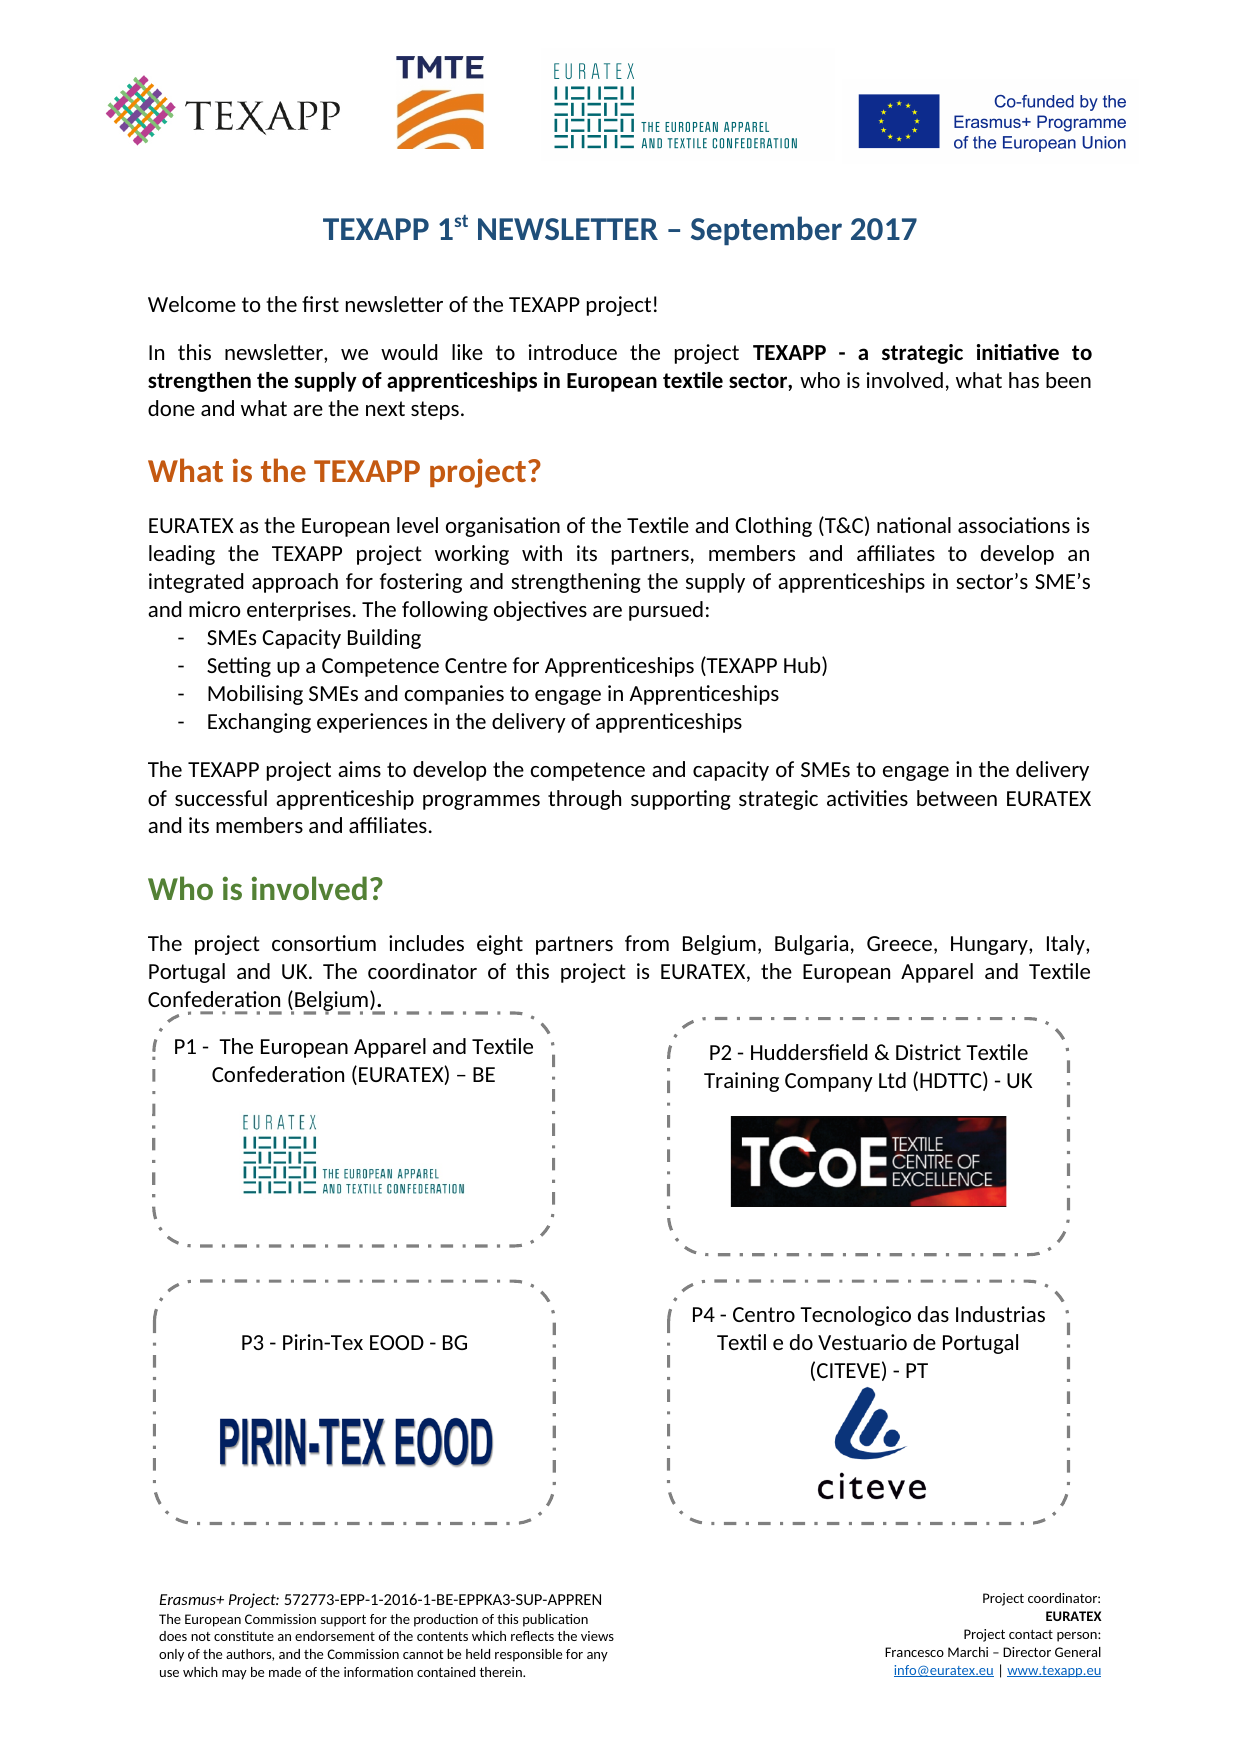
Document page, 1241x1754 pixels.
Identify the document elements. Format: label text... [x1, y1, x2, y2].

list SMEs Capacity Building [177, 623, 1093, 651]
list Setting up a Competence Centre for Apprenticeships (TEXAPP Hub) [177, 651, 1093, 679]
picture [842, 79, 1139, 164]
picture [730, 1116, 1007, 1207]
list Exchanging experiences in the delivery of apprenticeships [177, 707, 1093, 735]
text What is the TEXAPP project? [148, 450, 1093, 491]
text Who is involved? [148, 868, 1093, 908]
picture [396, 56, 484, 149]
picture [540, 48, 835, 161]
picture [807, 1384, 936, 1505]
picture [79, 56, 364, 160]
picture [210, 1413, 499, 1471]
text EURATEX as the European level organisation of the Textile and Clothing (T&C) national associations is leading the TEXAPP project working with its partners, members and affiliates to develop an integrated approach for fostering and strengthening the supply of apprenticeships in sector’s SME’s and micro enterprises. The following objectives are pursued: [148, 511, 1093, 623]
text In this newsletter, we would like to introduce the project TEXAPP - a strategic initiative to strengthen the supply of apprenticeships in European textile sector, who is involved, what has been done and what are the next steps. [148, 338, 1093, 422]
picture [239, 1111, 469, 1200]
text Welcome to the first newsletter of the TEXAPP project! [148, 290, 1093, 318]
text The project consortium includes eight partners from Belgium, Bulgaria, Greece, Hungary, Italy, Portugal and UK. The coordinator of this project is EURATEX, the European Apparel and Textile Confederation (Belgium). [148, 929, 1093, 1013]
text TEXAPP 1st NEWSLETTER – September 2017 [148, 208, 1093, 249]
text The TEXAPP project aims to develop the competence and capacity of SMEs to engage in the delivery of successful apprenticeship programmes through supporting strategic activities between EURATEX and its members and affiliates. [148, 756, 1093, 840]
list Mobilising SMEs and companies to engage in Apprenticeships [177, 679, 1093, 707]
